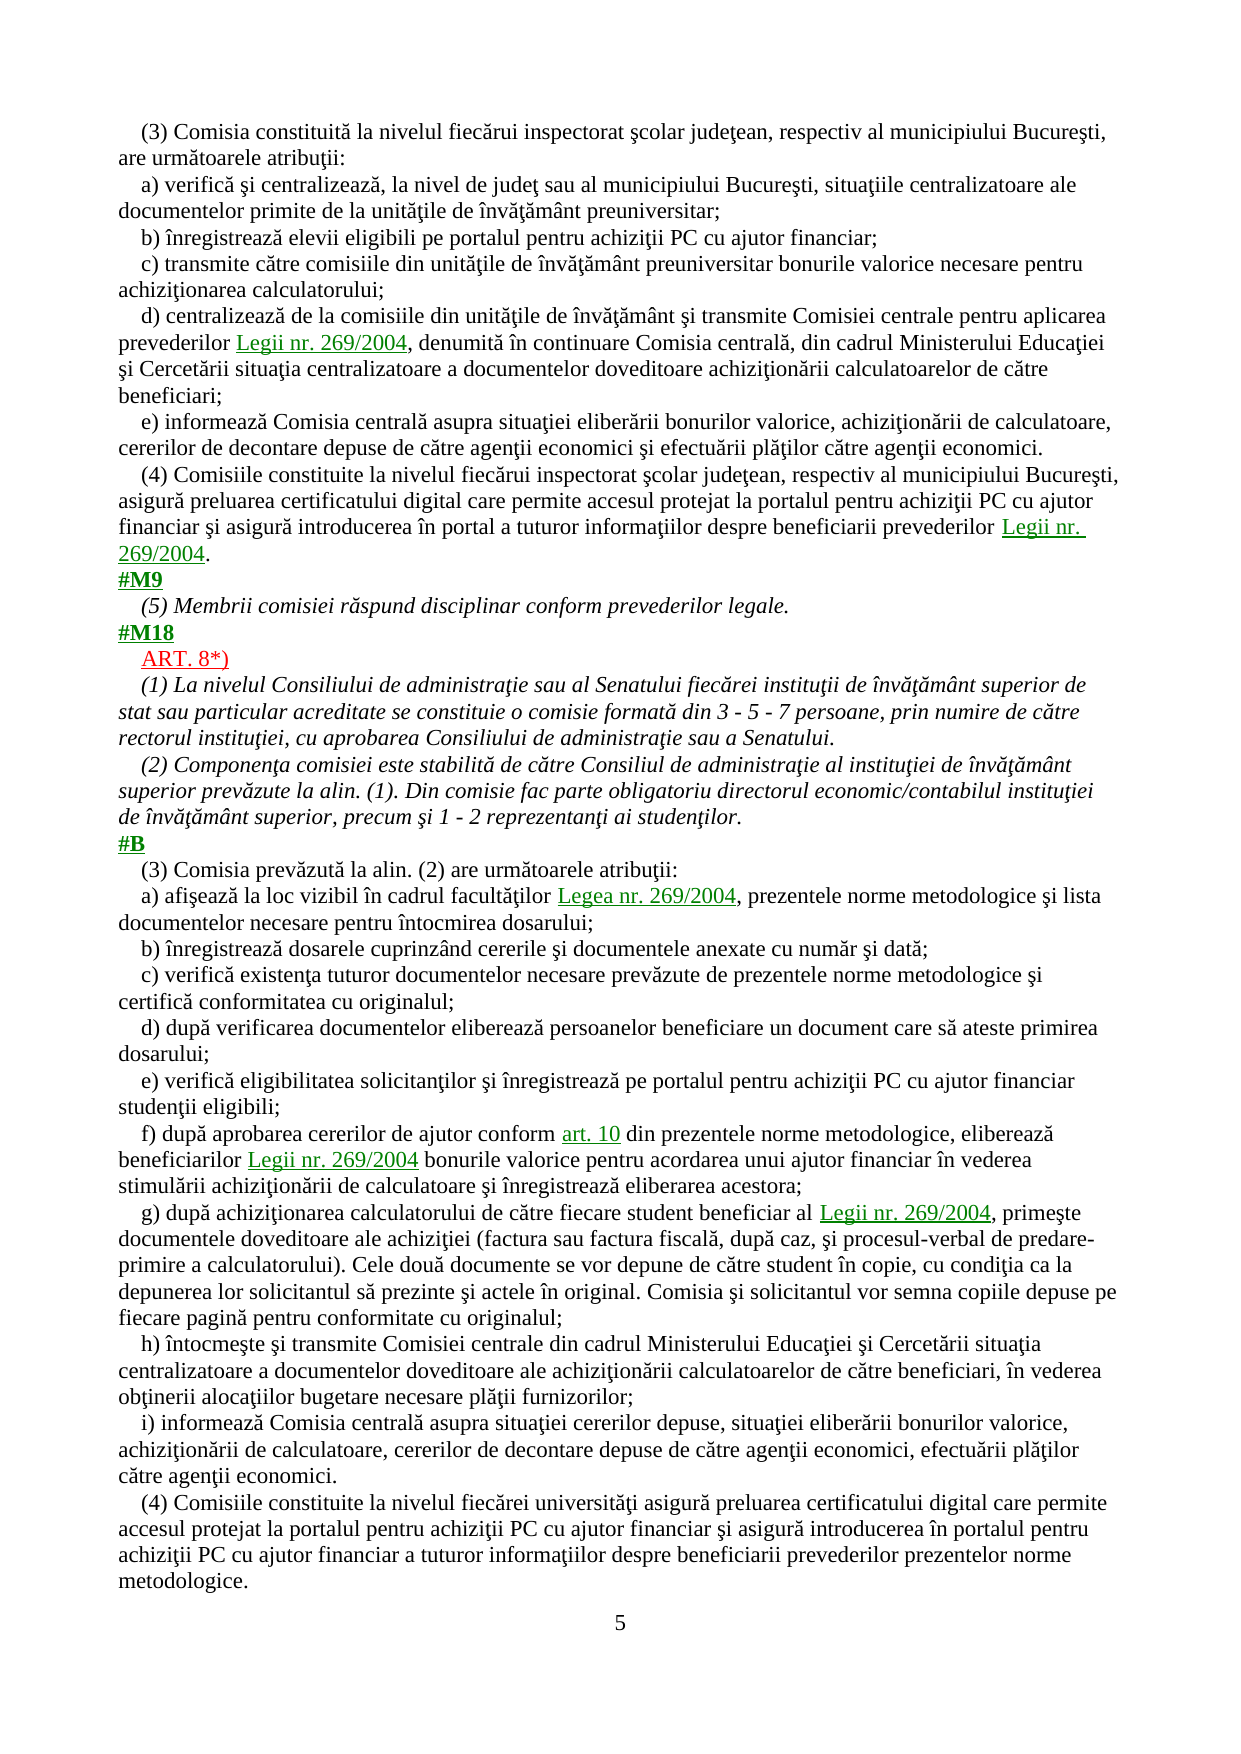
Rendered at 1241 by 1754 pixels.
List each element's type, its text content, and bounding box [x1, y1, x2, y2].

text a) afişează la loc vizibil în cadrul facultăţilor Legea nr. 269/2004, prezentele norme metodologice şi lista documentelor necesare pentru întocmirea dosarului; [118, 882, 1122, 935]
text #M18 [118, 619, 1122, 645]
text b) înregistrează dosarele cuprinzând cererile şi documentele anexate cu număr şi dată; [118, 935, 1122, 961]
text g) după achiziţionarea calculatorului de către fiecare student beneficiar al Legii nr. 269/2004, primeşte documentele doveditoare ale achiziţiei (factura sau factura fiscală, după caz, şi procesul-verbal de predare-primire a calculatorului). Cele două documente se vor depune de către student în copie, cu condiţia ca la depunerea lor solicitantul să prezinte şi actele în original. Comisia şi solicitantul vor semna copiile depuse pe fiecare pagină pentru conformitate cu originalul; [118, 1199, 1122, 1330]
text ART. 8*) [118, 645, 1122, 672]
text #B [118, 830, 1122, 856]
text (2) Componenţa comisiei este stabilită de către Consiliul de administraţie al instituţiei de învăţământ superior prevăzute la alin. (1). Din comisie fac parte obligatoriu directorul economic/contabilul instituţiei de învăţământ superior, precum şi 1 - 2 reprezentanţi ai studenţilor. [118, 751, 1122, 830]
text (1) La nivelul Consiliului de administraţie sau al Senatului fiecărei instituţii de învăţământ superior de stat sau particular acreditate se constituie o comisie formată din 3 - 5 - 7 persoane, prin numire de către rectorul instituţiei, cu aprobarea Consiliului de administraţie sau a Senatului. [118, 672, 1122, 751]
text b) înregistrează elevii eligibili pe portalul pentru achiziţii PC cu ajutor financiar; [118, 223, 1122, 250]
text d) centralizează de la comisiile din unităţile de învăţământ şi transmite Comisiei centrale pentru aplicarea prevederilor Legii nr. 269/2004, denumită în continuare Comisia centrală, din cadrul Ministerului Educaţiei şi Cercetării situaţia centralizatoare a documentelor doveditoare achiziţionării calculatoarelor de către beneficiari; [118, 303, 1122, 408]
text e) informează Comisia centrală asupra situaţiei eliberării bonurilor valorice, achiziţionării de calculatoare, cererilor de decontare depuse de către agenţii economici şi efectuării plăţilor către agenţii economici. [118, 408, 1122, 461]
text i) informează Comisia centrală asupra situaţiei cererilor depuse, situaţiei eliberării bonurilor valorice, achiziţionării de calculatoare, cererilor de decontare depuse de către agenţii economici, efectuării plăţilor către agenţii economici. [118, 1409, 1122, 1488]
text (4) Comisiile constituite la nivelul fiecărui inspectorat şcolar judeţean, respectiv al municipiului Bucureşti, asigură preluarea certificatului digital care permite accesul protejat la portalul pentru achiziţii PC cu ajutor financiar şi asigură introducerea în portal a tuturor informaţiilor despre beneficiarii prevederilor Legii nr. 269/2004. [118, 461, 1122, 566]
text c) transmite către comisiile din unităţile de învăţământ preuniversitar bonurile valorice necesare pentru achiziţionarea calculatorului; [118, 250, 1122, 303]
text c) verifică existenţa tuturor documentelor necesare prevăzute de prezentele norme metodologice şi certifică conformitatea cu originalul; [118, 961, 1122, 1014]
text (3) Comisia constituită la nivelul fiecărui inspectorat şcolar judeţean, respectiv al municipiului Bucureşti, are următoarele atribuţii: [118, 118, 1122, 171]
text #M9 [118, 566, 1122, 592]
text e) verifică eligibilitatea solicitanţilor şi înregistrează pe portalul pentru achiziţii PC cu ajutor financiar studenţii eligibili; [118, 1067, 1122, 1119]
text (3) Comisia prevăzută la alin. (2) are următoarele atribuţii: [118, 856, 1122, 882]
text f) după aprobarea cererilor de ajutor conform art. 10 din prezentele norme metodologice, eliberează beneficiarilor Legii nr. 269/2004 bonurile valorice pentru acordarea unui ajutor financiar în vederea stimulării achiziţionării de calculatoare şi înregistrează eliberarea acestora; [118, 1119, 1122, 1199]
text (5) Membrii comisiei răspund disciplinar conform prevederilor legale. [118, 592, 1122, 619]
text a) verifică şi centralizează, la nivel de judeţ sau al municipiului Bucureşti, situaţiile centralizatoare ale documentelor primite de la unităţile de învăţământ preuniversitar; [118, 171, 1122, 223]
text d) după verificarea documentelor eliberează persoanelor beneficiare un document care să ateste primirea dosarului; [118, 1014, 1122, 1067]
text (4) Comisiile constituite la nivelul fiecărei universităţi asigură preluarea certificatului digital care permite accesul protejat la portalul pentru achiziţii PC cu ajutor financiar şi asigură introducerea în portalul pentru achiziţii PC cu ajutor financiar a tuturor informaţiilor despre beneficiarii prevederilor prezentelor norme metodologice. [118, 1488, 1122, 1594]
text h) întocmeşte şi transmite Comisiei centrale din cadrul Ministerului Educaţiei şi Cercetării situaţia centralizatoare a documentelor doveditoare ale achiziţionării calculatoarelor de către beneficiari, în vederea obţinerii alocaţiilor bugetare necesare plăţii furnizorilor; [118, 1330, 1122, 1409]
